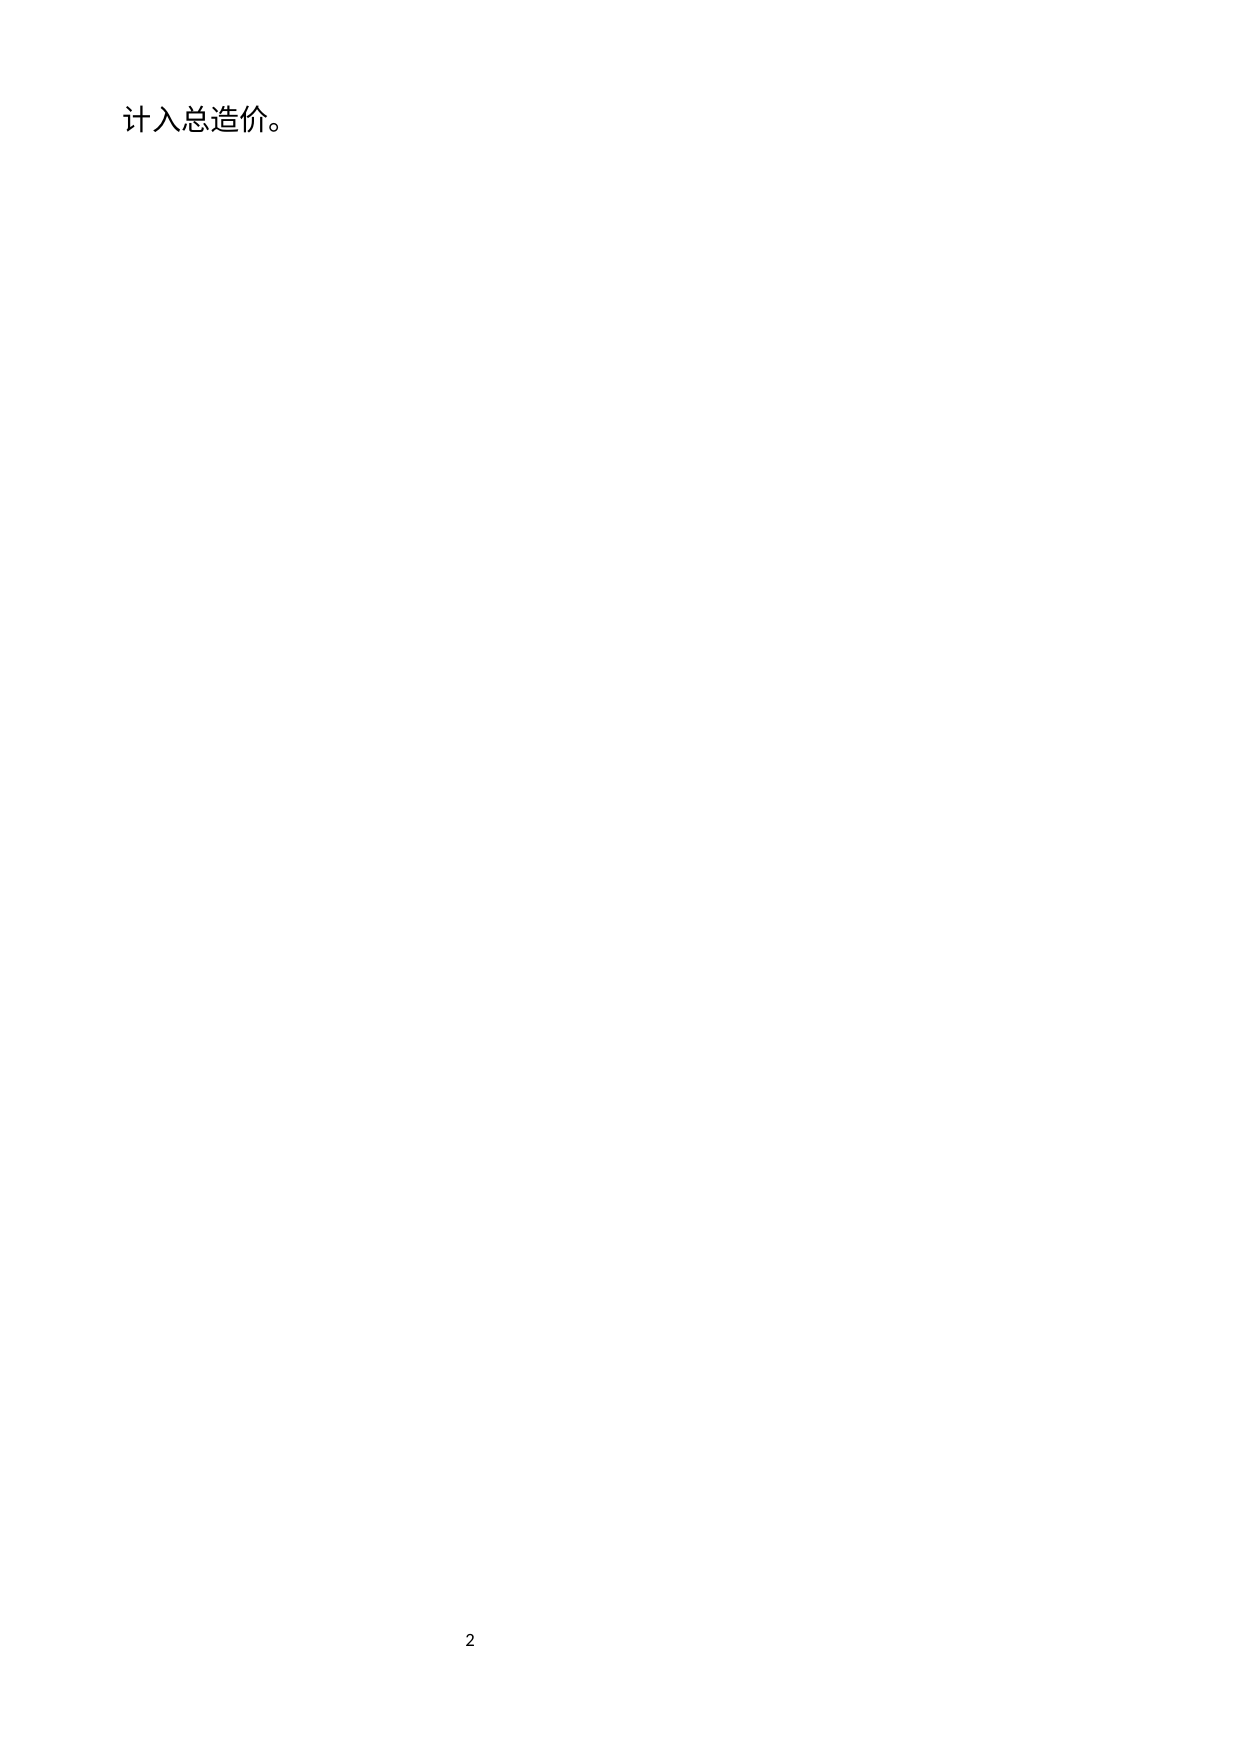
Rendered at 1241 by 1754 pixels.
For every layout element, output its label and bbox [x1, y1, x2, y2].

text [123, 86, 1108, 151]
